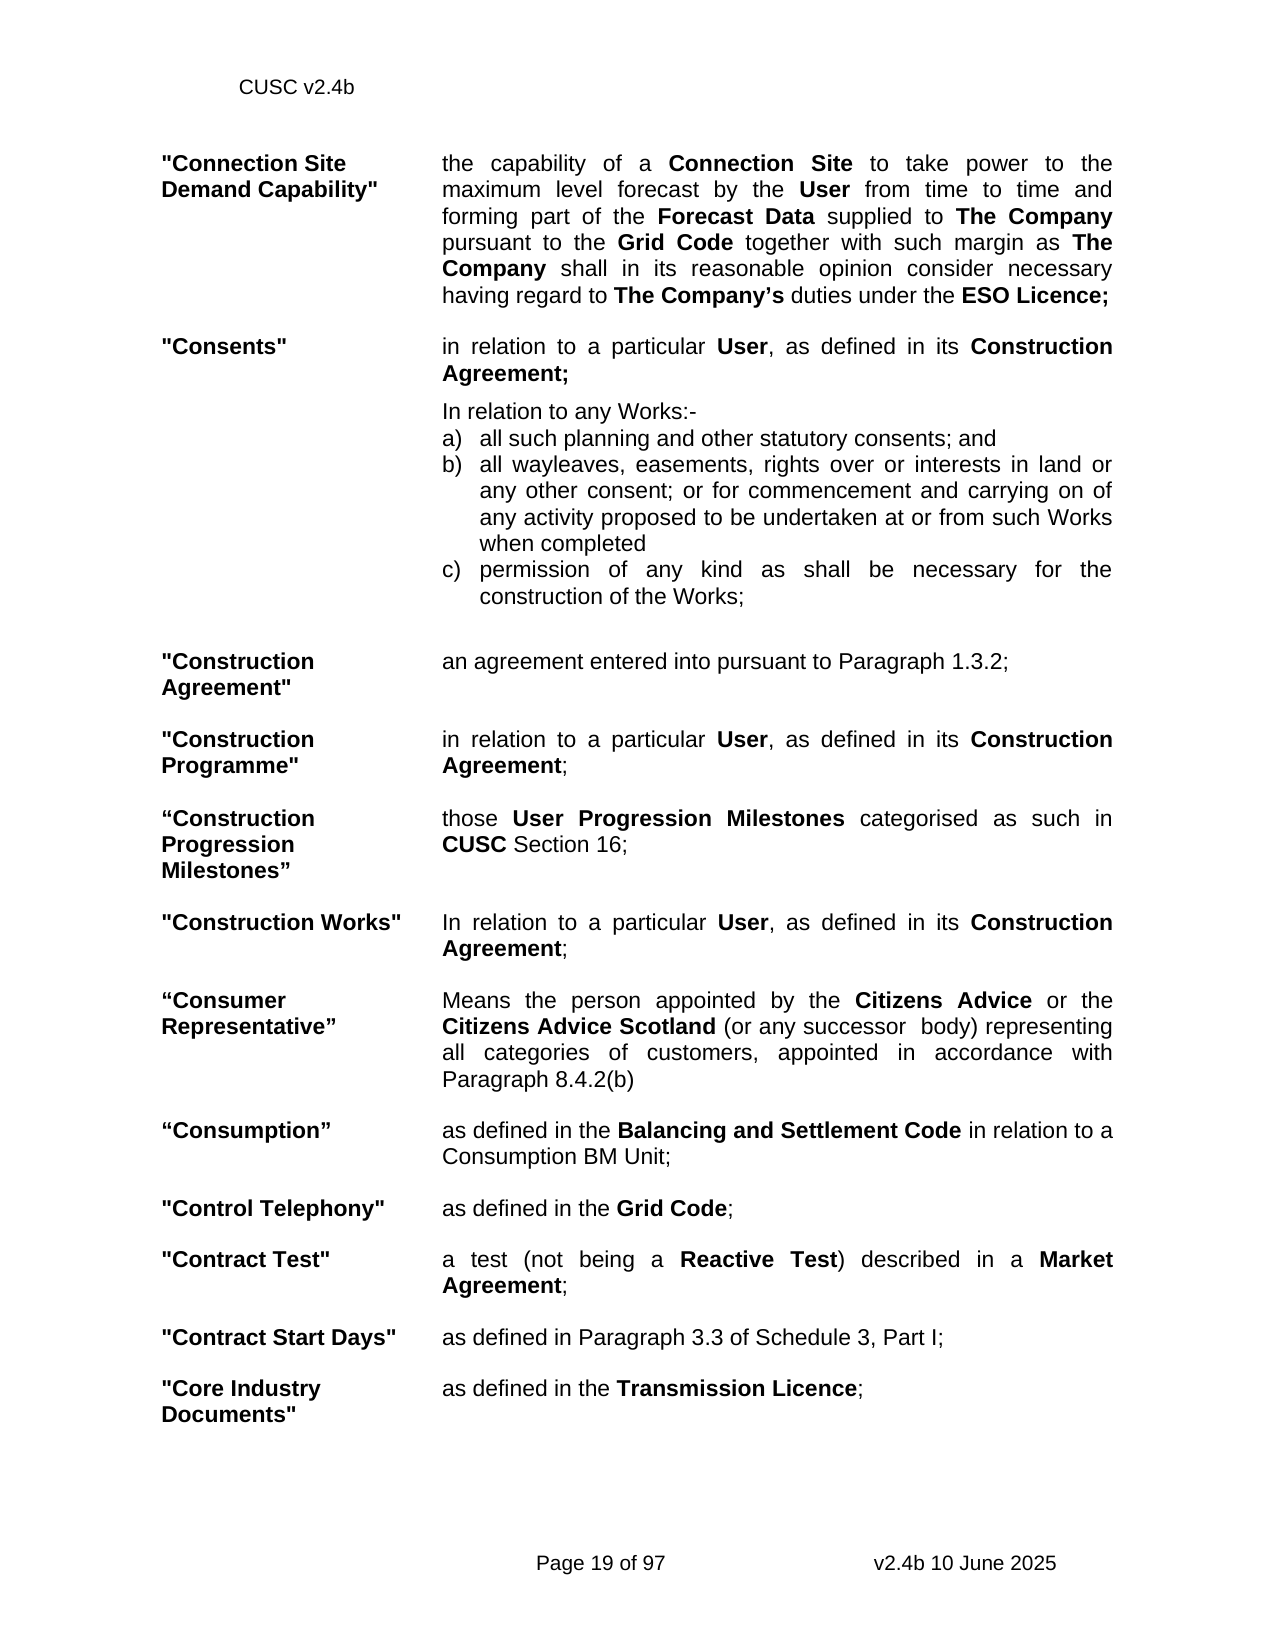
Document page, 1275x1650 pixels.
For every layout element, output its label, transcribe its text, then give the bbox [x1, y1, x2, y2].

table_cell in relation to a particular User, as defined in its Construction Agreement; [431, 726, 1124, 805]
table_cell as defined in Paragraph 3.3 of Schedule 3, Part I; [431, 1324, 1124, 1375]
table_cell as defined in the Grid Code; [431, 1195, 1124, 1246]
table_cell "Construction Agreement" [150, 648, 431, 726]
table_cell “Consumption” [150, 1117, 431, 1195]
table_cell an agreement entered into pursuant to Paragraph 1.3.2; [431, 648, 1124, 726]
table_cell "Core Industry Documents" [150, 1375, 431, 1453]
table_cell "Consents" [150, 333, 431, 648]
table_cell "Connection Site Demand Capability" [150, 150, 431, 333]
table_cell those User Progression Milestones categorised as such in CUSC Section 16; [431, 805, 1124, 909]
table_cell “Consumer Representative” [150, 987, 431, 1117]
table_cell "Construction Works" [150, 909, 431, 987]
table_cell "Contract Test" [150, 1246, 431, 1324]
table_cell the capability of a Connection Site to take power to the maximum level forecast by the User from time to time and forming part of the Forecast Data supplied to The Company pursuant to the Grid Code together with such margin as The Company shall in its reasonable opinion consider necessary having regard to The Company’s duties under the ESO Licence; [431, 150, 1124, 333]
table_cell in relation to a particular User, as defined in its Construction Agreement; In relation to any Works:- all such planning and other statutory consents; and all wayleaves, easements, rights over or interests in land or any other consent; or for commencement and carrying on of any activity proposed to be undertaken at or from such Works when completed permission of any kind as shall be necessary for the construction of the Works; [431, 333, 1124, 648]
table_cell "Contract Start Days" [150, 1324, 431, 1375]
table_cell as defined in the Transmission Licence; [431, 1375, 1124, 1453]
table_cell as defined in the Balancing and Settlement Code in relation to a Consumption BM Unit; [431, 1117, 1124, 1195]
table_cell In relation to a particular User, as defined in its Construction Agreement; [431, 909, 1124, 987]
table_cell “Construction Progression Milestones” [150, 805, 431, 909]
table_cell a test (not being a Reactive Test) described in a Market Agreement; [431, 1246, 1124, 1324]
table_cell Means the person appointed by the Citizens Advice or the Citizens Advice Scotland (or any successor body) representing all categories of customers, appointed in accordance with Paragraph 8.4.2(b) [431, 987, 1124, 1117]
table_cell "Control Telephony" [150, 1195, 431, 1246]
table_cell "Construction Programme" [150, 726, 431, 805]
